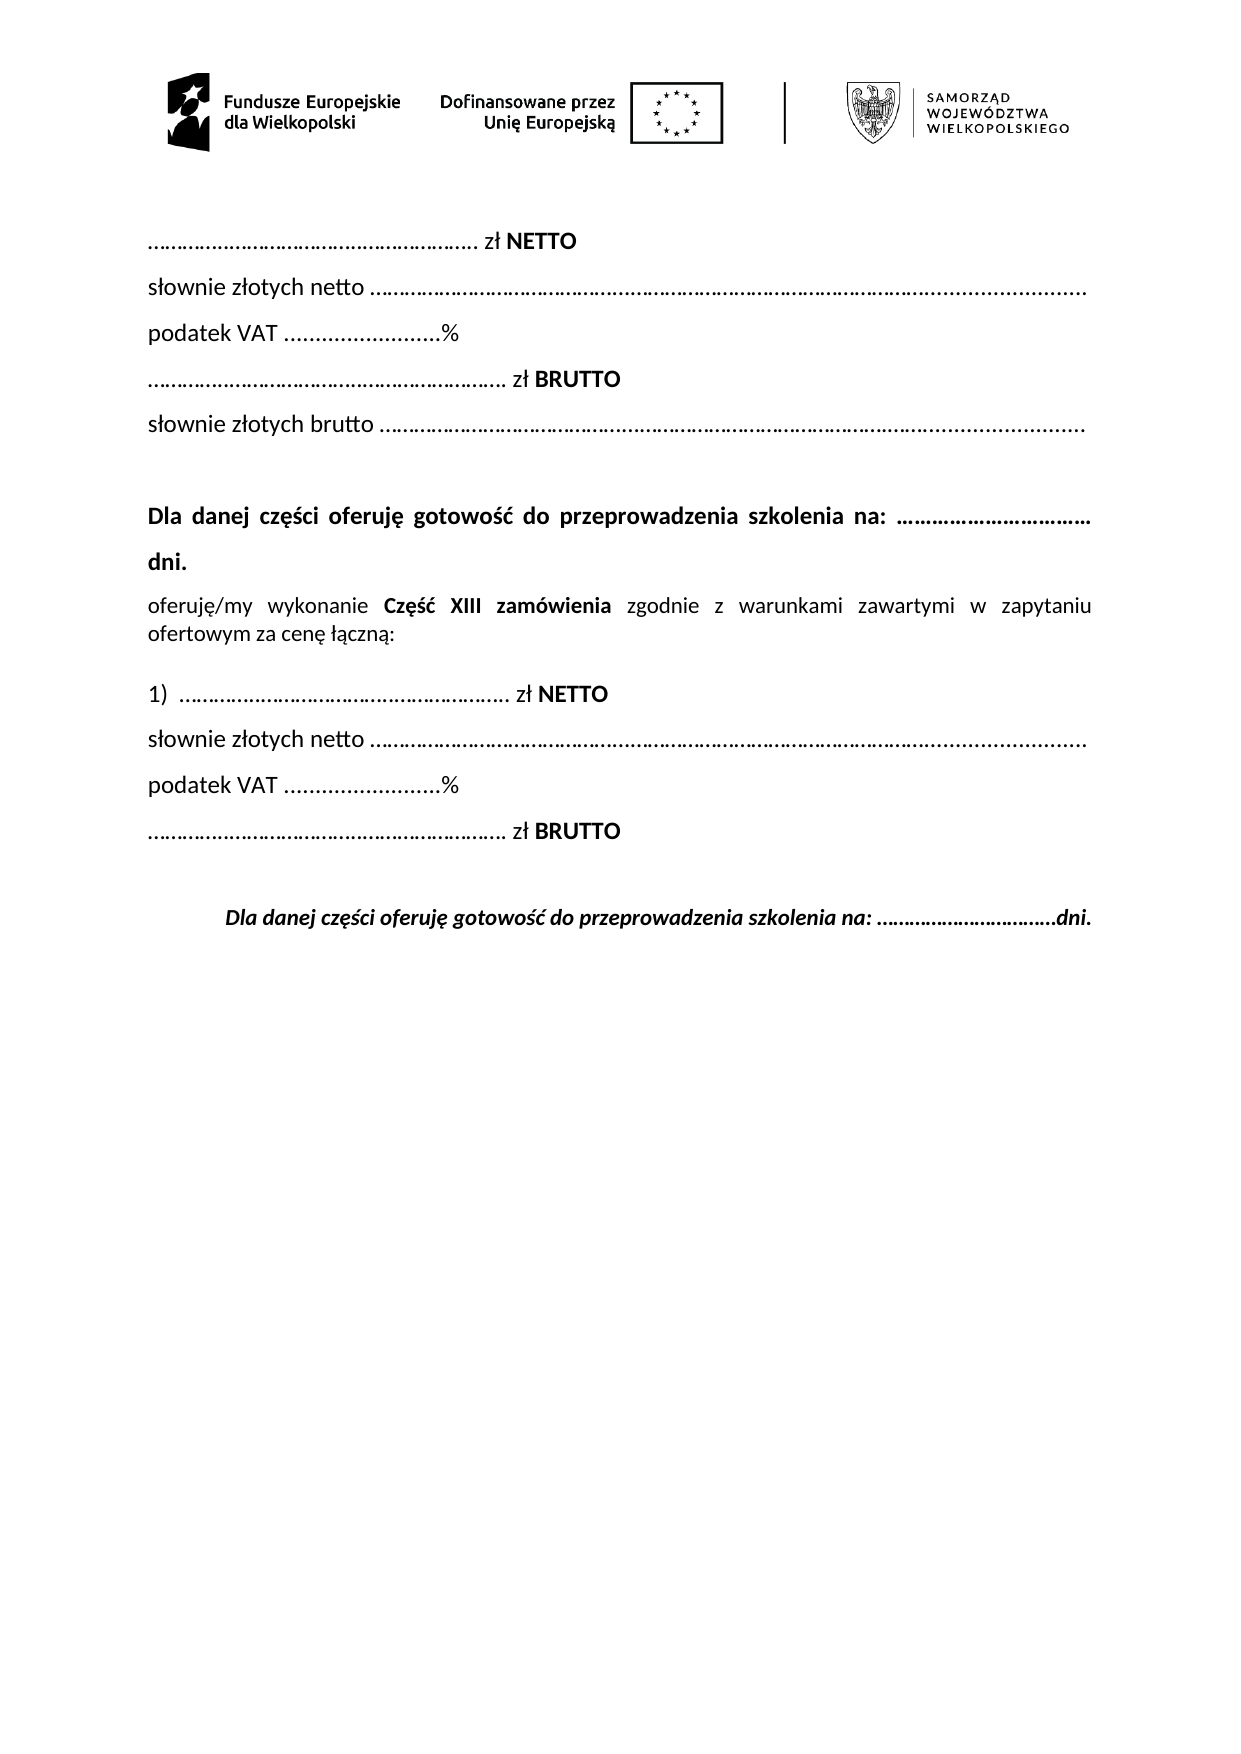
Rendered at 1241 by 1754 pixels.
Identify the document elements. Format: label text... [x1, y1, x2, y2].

text słownie złotych netto ……………………………………...…………………………………………….......................... [148, 724, 1093, 754]
text 1) …………..…………………..……………….. zł NETTO [148, 678, 1093, 708]
text oferuję/my wykonanie Część XIII zamówienia zgodnie z warunkami zawartymi w zapytaniu ofertowym za cenę łączną: [148, 591, 1093, 647]
text Dla danej części oferuję gotowość do przeprowadzenia szkolenia na: ……………………………dni. [148, 903, 1093, 931]
text podatek VAT .........................% [148, 317, 1093, 347]
text Dla danej części oferuję gotowość do przeprowadzenia szkolenia na: ……………………………dni. [148, 500, 1093, 576]
text podatek VAT .........................% [148, 769, 1093, 800]
text słownie złotych brutto ……………………………………...…………………………………….…….......................... [148, 408, 1093, 439]
text słownie złotych netto ……………………………………...…………………………………………….......................... [148, 271, 1093, 302]
text …………..…………………..……………………. zł BRUTTO [148, 815, 1093, 846]
text …………..…………………..……………….. zł NETTO [148, 226, 1093, 256]
text …………..…………………..……………………. zł BRUTTO [148, 363, 1093, 393]
